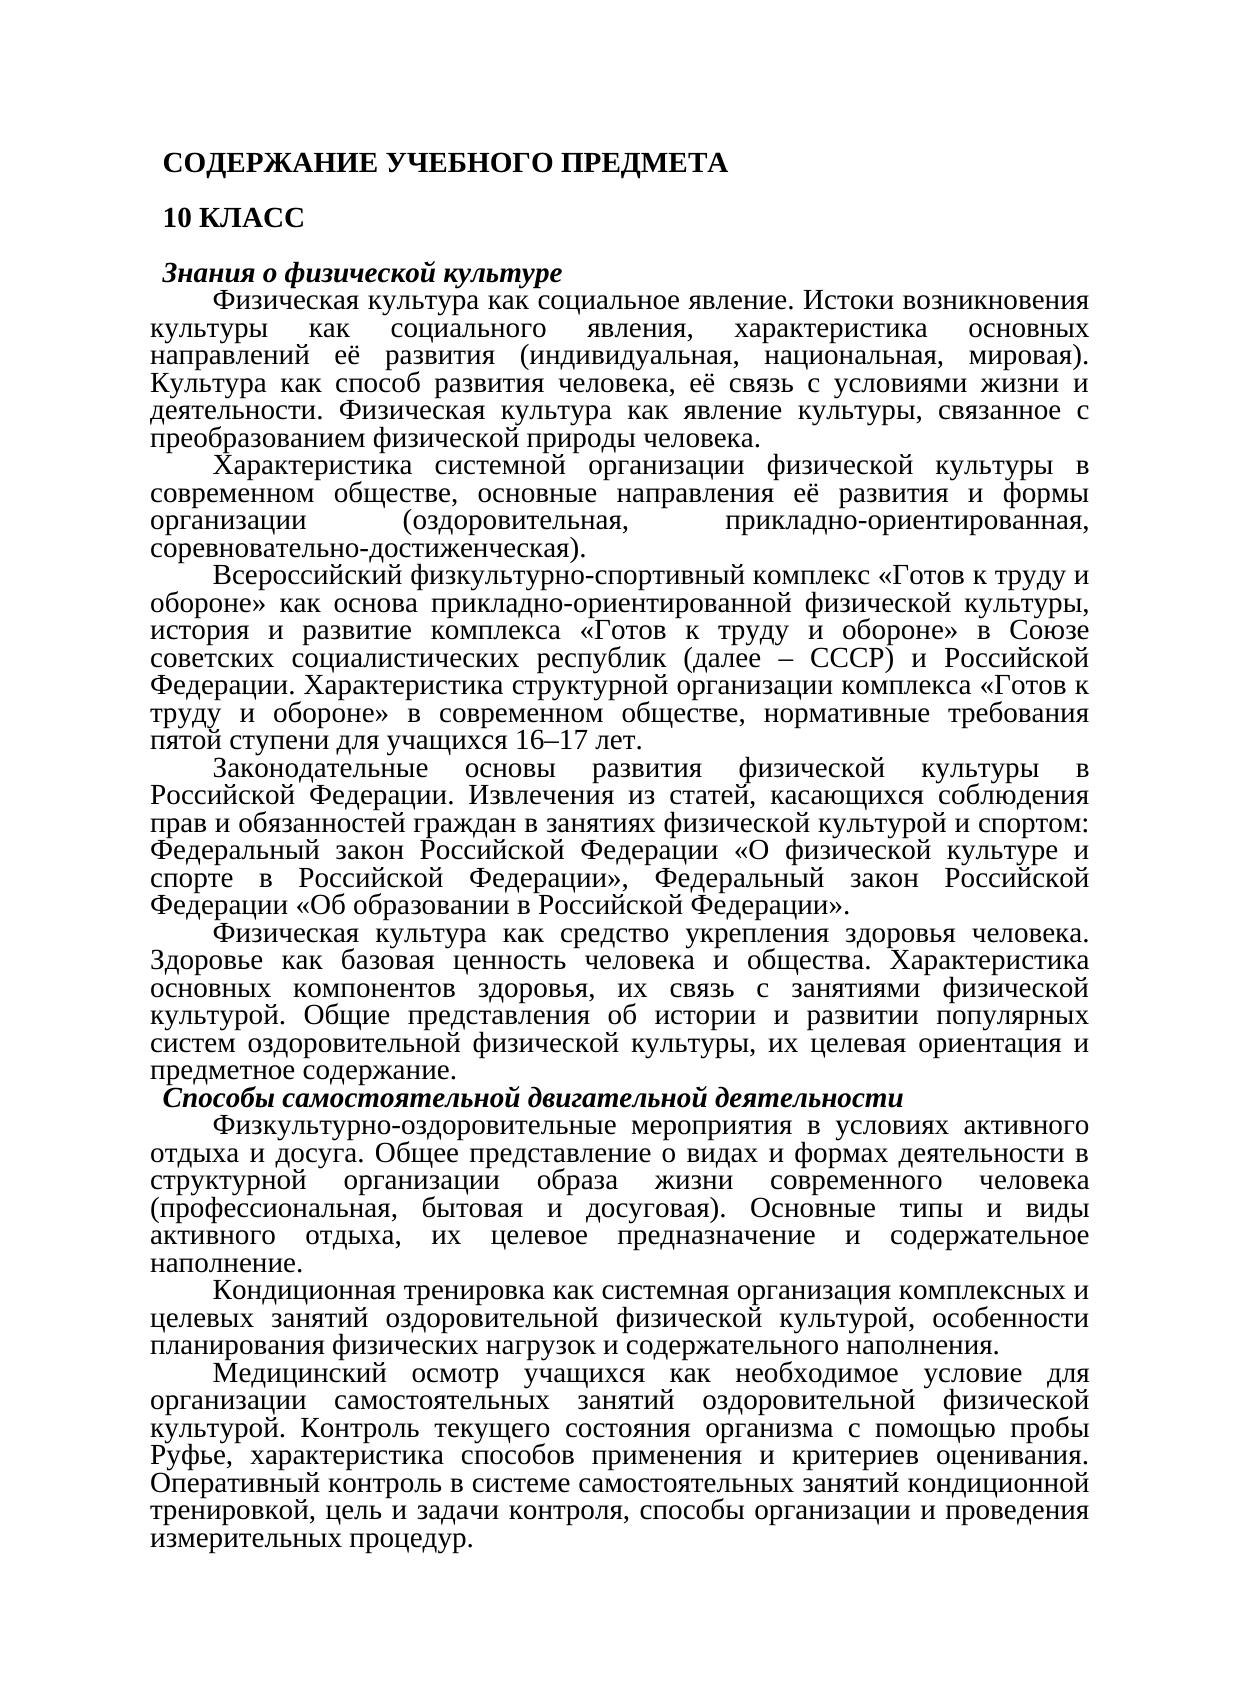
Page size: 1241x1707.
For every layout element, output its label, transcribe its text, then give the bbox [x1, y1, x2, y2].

text Способы самостоятельной двигательной деятельности [162, 1085, 1090, 1112]
text Кондиционная тренировка как системная организация комплексных и целевых занятий оздоровительной физической культурой, особенности планирования физических нагрузок и содержательного наполнения. [150, 1277, 1090, 1360]
text Медицинский осмотр учащихся как необходимое условие для организации самостоятельных занятий оздоровительной физической культурой. Контроль текущего состояния организма с помощью пробы Руфье, характеристика способов применения и критериев оценивания. Оперативный контроль в системе самостоятельных занятий кондиционной тренировкой, цель и задачи контроля, способы организации и проведения измерительных процедур. [150, 1360, 1090, 1552]
text Характеристика системной организации физической культуры в современном обществе, основные направления её развития и формы организации (оздоровительная, прикладно-ориентированная, соревновательно-достиженческая). [150, 452, 1090, 562]
text Знания о физической культуре [162, 260, 1090, 287]
text Физическая культура как средство укрепления здоровья человека. Здоровье как базовая ценность человека и общества. Характеристика основных компонентов здоровья, их связь с занятиями физической культурой. Общие представления об истории и развитии популярных систем оздоровительной физической культуры, их целевая ориентация и предметное содержание. [150, 920, 1090, 1085]
text ​10 КЛАСС [162, 205, 1090, 232]
text ​СОДЕРЖАНИЕ УЧЕБНОГО ПРЕДМЕТА [162, 150, 1090, 177]
text Физическая культура как социальное явление. Истоки возникновения культуры как социального явления, характеристика основных направлений её развития (индивидуальная, национальная, мировая). Культура как способ развития человека, её связь с условиями жизни и деятельности. Физическая культура как явление культуры, связанное с преобразованием физической природы человека. [150, 287, 1090, 452]
text Физкультурно-оздоровительные мероприятия в условиях активного отдыха и досуга. Общее представление о видах и формах деятельности в структурной организации образа жизни современного человека (профессиональная, бытовая и досуговая). Основные типы и виды активного отдыха, их целевое предназначение и содержательное наполнение. [150, 1112, 1090, 1277]
text Всероссийский физкультурно-спортивный комплекс «Готов к труду и обороне» как основа прикладно-ориентированной физической культуры, история и развитие комплекса «Готов к труду и обороне» в Союзе советских социалистических республик (далее – СССР) и Российской Федерации. Характеристика структурной организации комплекса «Готов к труду и обороне» в современном обществе, нормативные требования пятой ступени для учащихся 16–17 лет. [150, 562, 1090, 755]
text Законодательные основы развития физической культуры в Российской Федерации. Извлечения из статей, касающихся соблюдения прав и обязанностей граждан в занятиях физической культурой и спортом: Федеральный закон Российской Федерации «О физической культуре и спорте в Российской Федерации», Федеральный закон Российской Федерации «Об образовании в Российской Федерации». [150, 755, 1090, 920]
